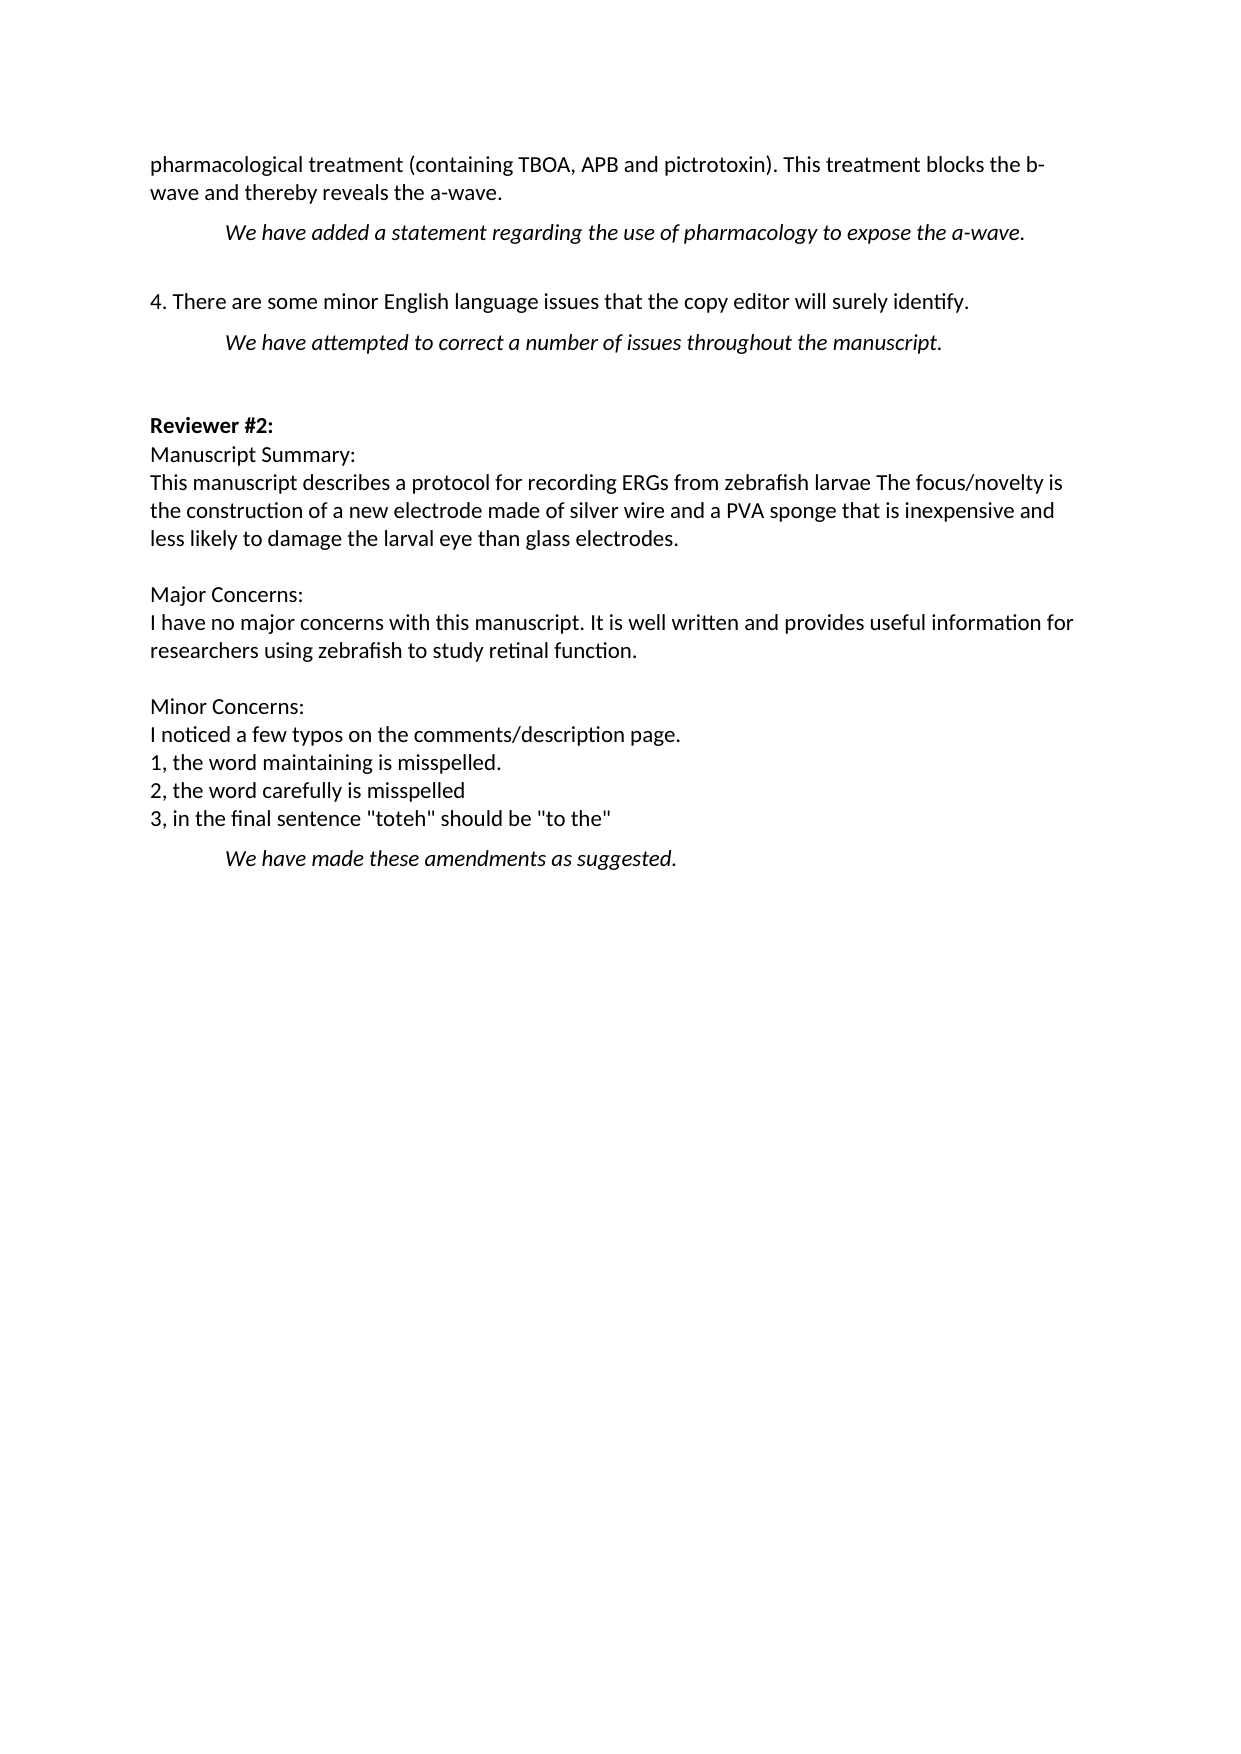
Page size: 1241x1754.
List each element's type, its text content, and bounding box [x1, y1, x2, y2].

text 4. There are some minor English language issues that the copy editor will surely identify. [150, 259, 1090, 315]
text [150, 150, 1090, 206]
text We have added a statement regarding the use of pharmacology to expose the a-wave. [150, 218, 1090, 247]
text We have attempted to correct a number of issues throughout the manuscript. Reviewer #2: Manuscript Summary: This manuscript describes a protocol for recording ERGs from zebrafish larvae The focus/novelty is the construction of a new electrode made of silver wire and a PVA sponge that is inexpensive and less likely to damage the larval eye than glass electrodes. Major Concerns: I have no major concerns with this manuscript. It is well written and provides useful information for researchers using zebrafish to study retinal function. Minor Concerns: I noticed a few typos on the comments/description page. 1, the word maintaining is misspelled. 2, the word carefully is misspelled 3, in the final sentence "toteh" should be "to the" [150, 328, 1090, 832]
text We have made these amendments as suggested. [150, 844, 1090, 872]
